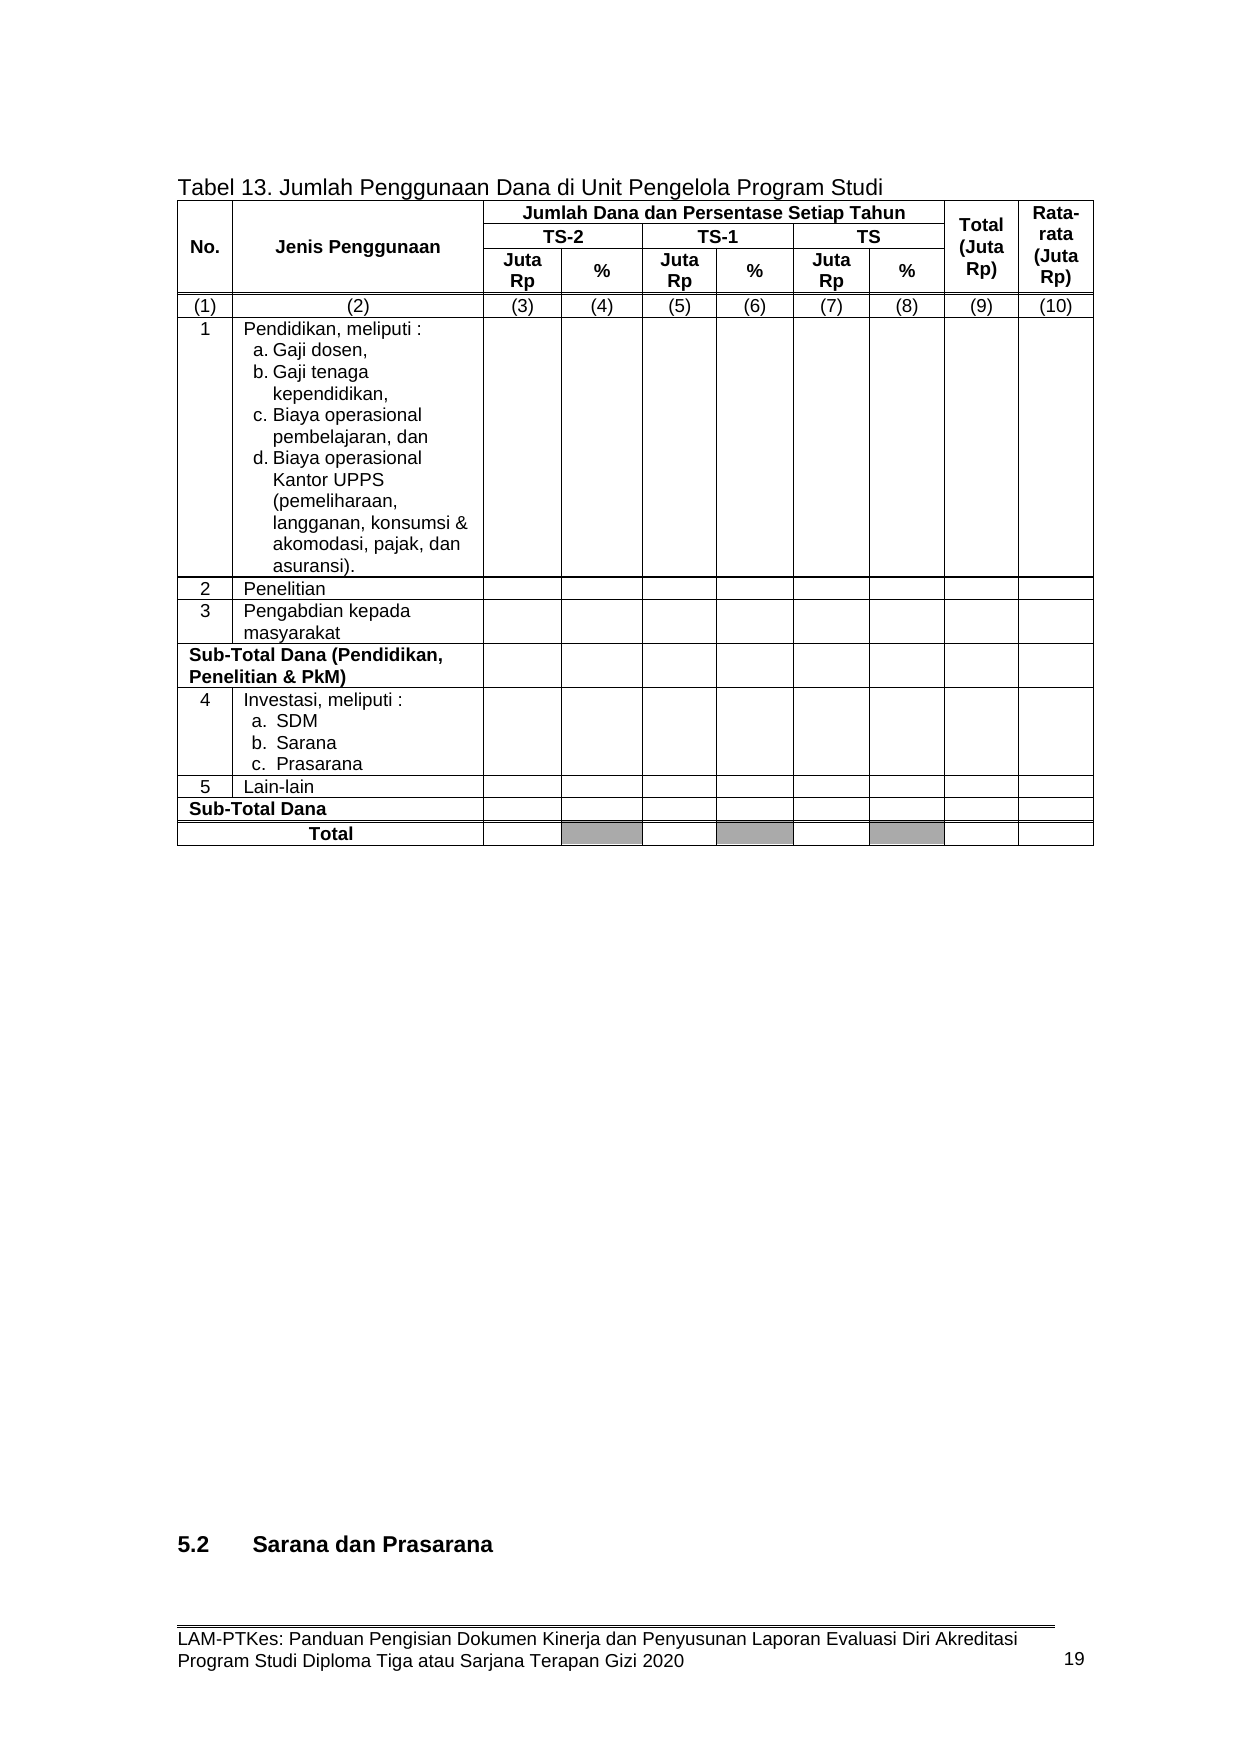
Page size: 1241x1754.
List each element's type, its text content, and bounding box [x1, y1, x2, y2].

table_cell [484, 318, 561, 576]
table_cell Sub-Total Dana (Pendidikan, Penelitian & PkM) [178, 644, 483, 687]
table_cell [1019, 600, 1093, 643]
table_cell 3 [178, 600, 232, 643]
table_cell [562, 776, 642, 797]
table_cell [484, 798, 561, 820]
table_cell [484, 776, 561, 797]
table_cell [794, 776, 869, 797]
table_cell [717, 688, 793, 774]
table_cell [945, 578, 1018, 599]
table_cell [562, 823, 642, 844]
table_cell [945, 318, 1018, 576]
table_cell [484, 688, 561, 774]
table_cell (1) [178, 295, 232, 317]
table_header Total (Juta Rp) [945, 201, 1018, 292]
table_cell 2 [178, 578, 232, 599]
table_cell [794, 823, 869, 844]
text Tabel 13. Jumlah Penggunaan Dana di Unit Pengelola Program Studi [177, 174, 1092, 200]
table_cell [870, 578, 944, 599]
table_header Jumlah Dana dan Persentase Setiap Tahun [484, 201, 944, 223]
table_cell % [870, 249, 944, 292]
table_cell TS-1 [643, 224, 793, 248]
table_header Jenis Penggunaan [233, 201, 483, 292]
table_cell [870, 688, 944, 774]
table_cell [1019, 644, 1093, 687]
table_cell Lain-lain [233, 776, 483, 797]
table_cell [717, 578, 793, 599]
table_cell 4 [178, 688, 232, 774]
table_cell [484, 644, 561, 687]
table_cell [643, 600, 716, 643]
table_cell [562, 318, 642, 576]
table_cell [717, 823, 793, 844]
table_header Rata-rata (Juta Rp) [1019, 201, 1093, 292]
table_cell [643, 688, 716, 774]
table_cell [562, 578, 642, 599]
table_cell [643, 578, 716, 599]
table_cell (10) [1019, 295, 1093, 317]
table_cell [794, 600, 869, 643]
table_cell [484, 823, 561, 844]
table_cell [794, 578, 869, 599]
table_cell % [717, 249, 793, 292]
table_cell [717, 798, 793, 820]
table_cell [870, 600, 944, 643]
table_cell (2) [233, 295, 483, 317]
table_cell Total [178, 823, 483, 844]
table_cell [643, 776, 716, 797]
table_cell Pendidikan, meliputi : Gaji dosen, Gaji tenaga kependidikan, Biaya operasional pembelajaran, dan Biaya operasional Kantor UPPS (pemeliharaan, langganan, konsumsi & akomodasi, pajak, dan asuransi). [233, 318, 483, 576]
table_cell TS-2 [484, 224, 642, 248]
table_header No. [178, 201, 232, 292]
table_cell Investasi, meliputi : SDM Sarana Prasarana [233, 688, 483, 774]
table_cell [870, 798, 944, 820]
table_cell 5 [178, 776, 232, 797]
table_cell [562, 644, 642, 687]
table_cell [1019, 823, 1093, 844]
table_cell [945, 776, 1018, 797]
table_cell [794, 688, 869, 774]
table_cell Sub-Total Dana [178, 798, 483, 820]
table_cell [945, 688, 1018, 774]
table_cell [643, 318, 716, 576]
table_cell [717, 318, 793, 576]
table_cell Juta Rp [794, 249, 869, 292]
table_cell [643, 798, 716, 820]
table_cell Penelitian [233, 578, 483, 599]
table_cell TS [794, 224, 944, 248]
table_cell (9) [945, 295, 1018, 317]
table_cell [1019, 578, 1093, 599]
table_cell [794, 318, 869, 576]
table_cell [484, 578, 561, 599]
table_cell [794, 798, 869, 820]
table_cell [870, 644, 944, 687]
table_cell Pengabdian kepada masyarakat [233, 600, 483, 643]
table_cell [1019, 798, 1093, 820]
table_cell (5) [643, 295, 716, 317]
table_cell [945, 644, 1018, 687]
table_cell Juta Rp [643, 249, 716, 292]
table_cell (8) [870, 295, 944, 317]
table_cell (4) [562, 295, 642, 317]
table_cell [945, 600, 1018, 643]
table_cell [794, 644, 869, 687]
table_cell [717, 644, 793, 687]
table_cell [1019, 318, 1093, 576]
table_cell [945, 798, 1018, 820]
table_cell [870, 318, 944, 576]
text 5.2 Sarana dan Prasarana [177, 1531, 1092, 1557]
table_cell [562, 688, 642, 774]
table_cell [562, 600, 642, 643]
table_cell [643, 823, 716, 844]
table_cell % [562, 249, 642, 292]
table_cell [945, 823, 1018, 844]
table_cell [484, 600, 561, 643]
table_cell (3) [484, 295, 561, 317]
table_cell Juta Rp [484, 249, 561, 292]
table_cell [717, 600, 793, 643]
table_cell (7) [794, 295, 869, 317]
table_cell [562, 798, 642, 820]
table_cell [1019, 688, 1093, 774]
table_cell [870, 776, 944, 797]
table_cell [870, 823, 944, 844]
table_cell (6) [717, 295, 793, 317]
table_cell 1 [178, 318, 232, 576]
table_cell [717, 776, 793, 797]
table_cell [643, 644, 716, 687]
table_cell [1019, 776, 1093, 797]
